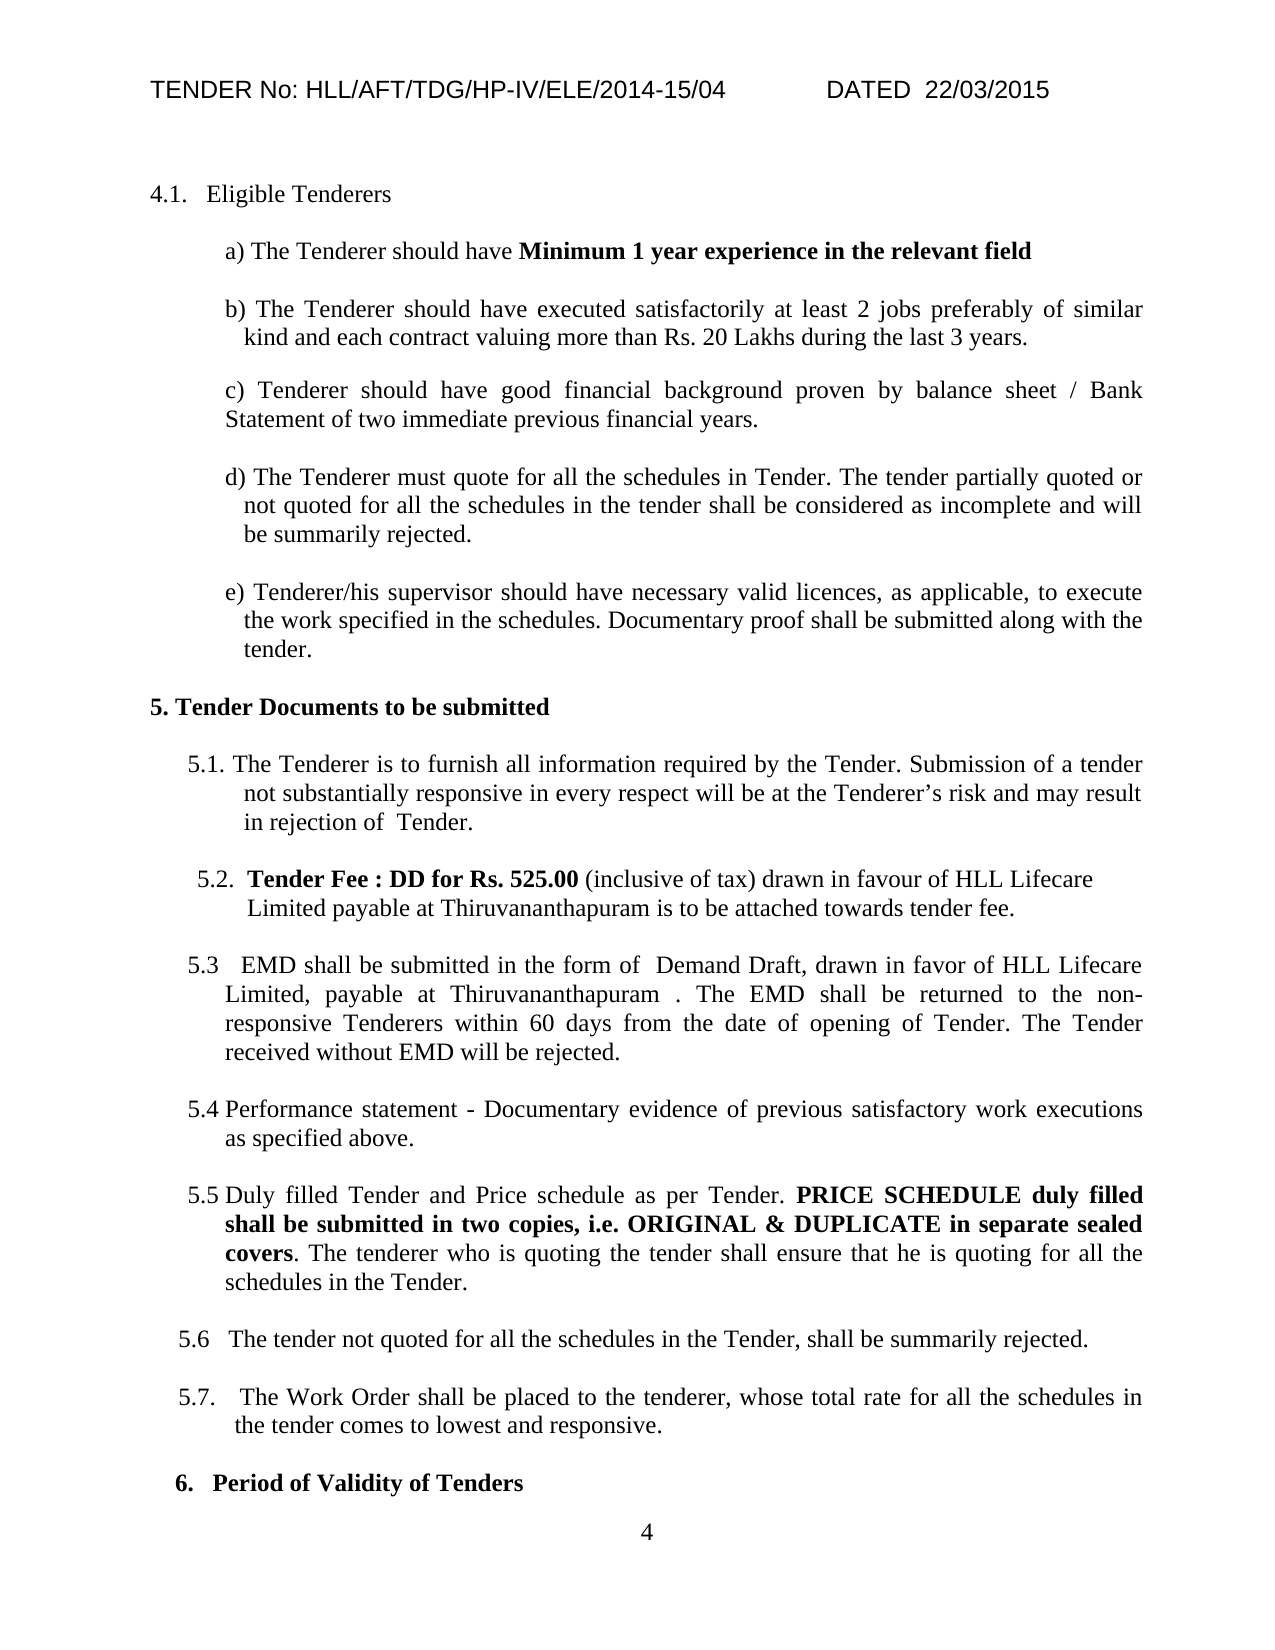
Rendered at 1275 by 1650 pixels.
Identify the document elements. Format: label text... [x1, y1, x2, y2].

text 5. Tender Documents to be submitted [150, 692, 1144, 720]
list Duly filled Tender and Price schedule as per Tender. PRICE SCHEDULE duly filled shall be submitted in two copies, i.e. ORIGINAL & DUPLICATE in separate sealed covers. The tenderer who is quoting the tender shall ensure that he is quoting for all the schedules in the Tender. [187, 1180, 1144, 1295]
text Limited payable at Thiruvananthapuram is to be attached towards tender fee. [197, 893, 1144, 922]
list Performance statement - Documentary evidence of previous satisfactory work executions as specified above. [187, 1094, 1144, 1152]
text b) The Tenderer should have executed satisfactorily at least 2 jobs preferably of similar kind and each contract valuing more than Rs. 20 Lakhs during the last 3 years. [225, 294, 1144, 351]
text a) The Tenderer should have Minimum 1 year experience in the relevant field [150, 236, 1144, 265]
text d) The Tenderer must quote for all the schedules in Tender. The tender partially quoted or not quoted for all the schedules in the tender shall be considered as incomplete and will be summarily rejected. [225, 462, 1144, 548]
text 5.1. The Tenderer is to furnish all information required by the Tender. Submission of a tender not substantially responsive in every respect will be at the Tenderer’s risk and may result in rejection of Tender. [187, 749, 1144, 835]
text c) Tenderer should have good financial background proven by balance sheet / Bank Statement of two immediate previous financial years. [150, 375, 1144, 433]
text 6. Period of Validity of Tenders [150, 1468, 1144, 1497]
text 5.2. Tender Fee : DD for Rs. 525.00 (inclusive of tax) drawn in favour of HLL Lifecare [197, 864, 1144, 893]
text e) Tenderer/his supervisor should have necessary valid licences, as applicable, to execute the work specified in the schedules. Documentary proof shall be submitted along with the tender. [225, 577, 1144, 663]
list EMD shall be submitted in the form of Demand Draft, drawn in favor of HLL Lifecare Limited, payable at Thiruvananthapuram . The EMD shall be returned to the non-responsive Tenderers within 60 days from the date of opening of Tender. The Tender received without EMD will be rejected. [187, 950, 1144, 1065]
text 5.7. The Work Order shall be placed to the tenderer, whose total rate for all the schedules in the tender comes to lowest and responsive. [178, 1382, 1144, 1439]
text 4.1. Eligible Tenderers [150, 179, 1144, 207]
text 5.6 The tender not quoted for all the schedules in the Tender, shall be summarily rejected. [178, 1324, 1144, 1353]
